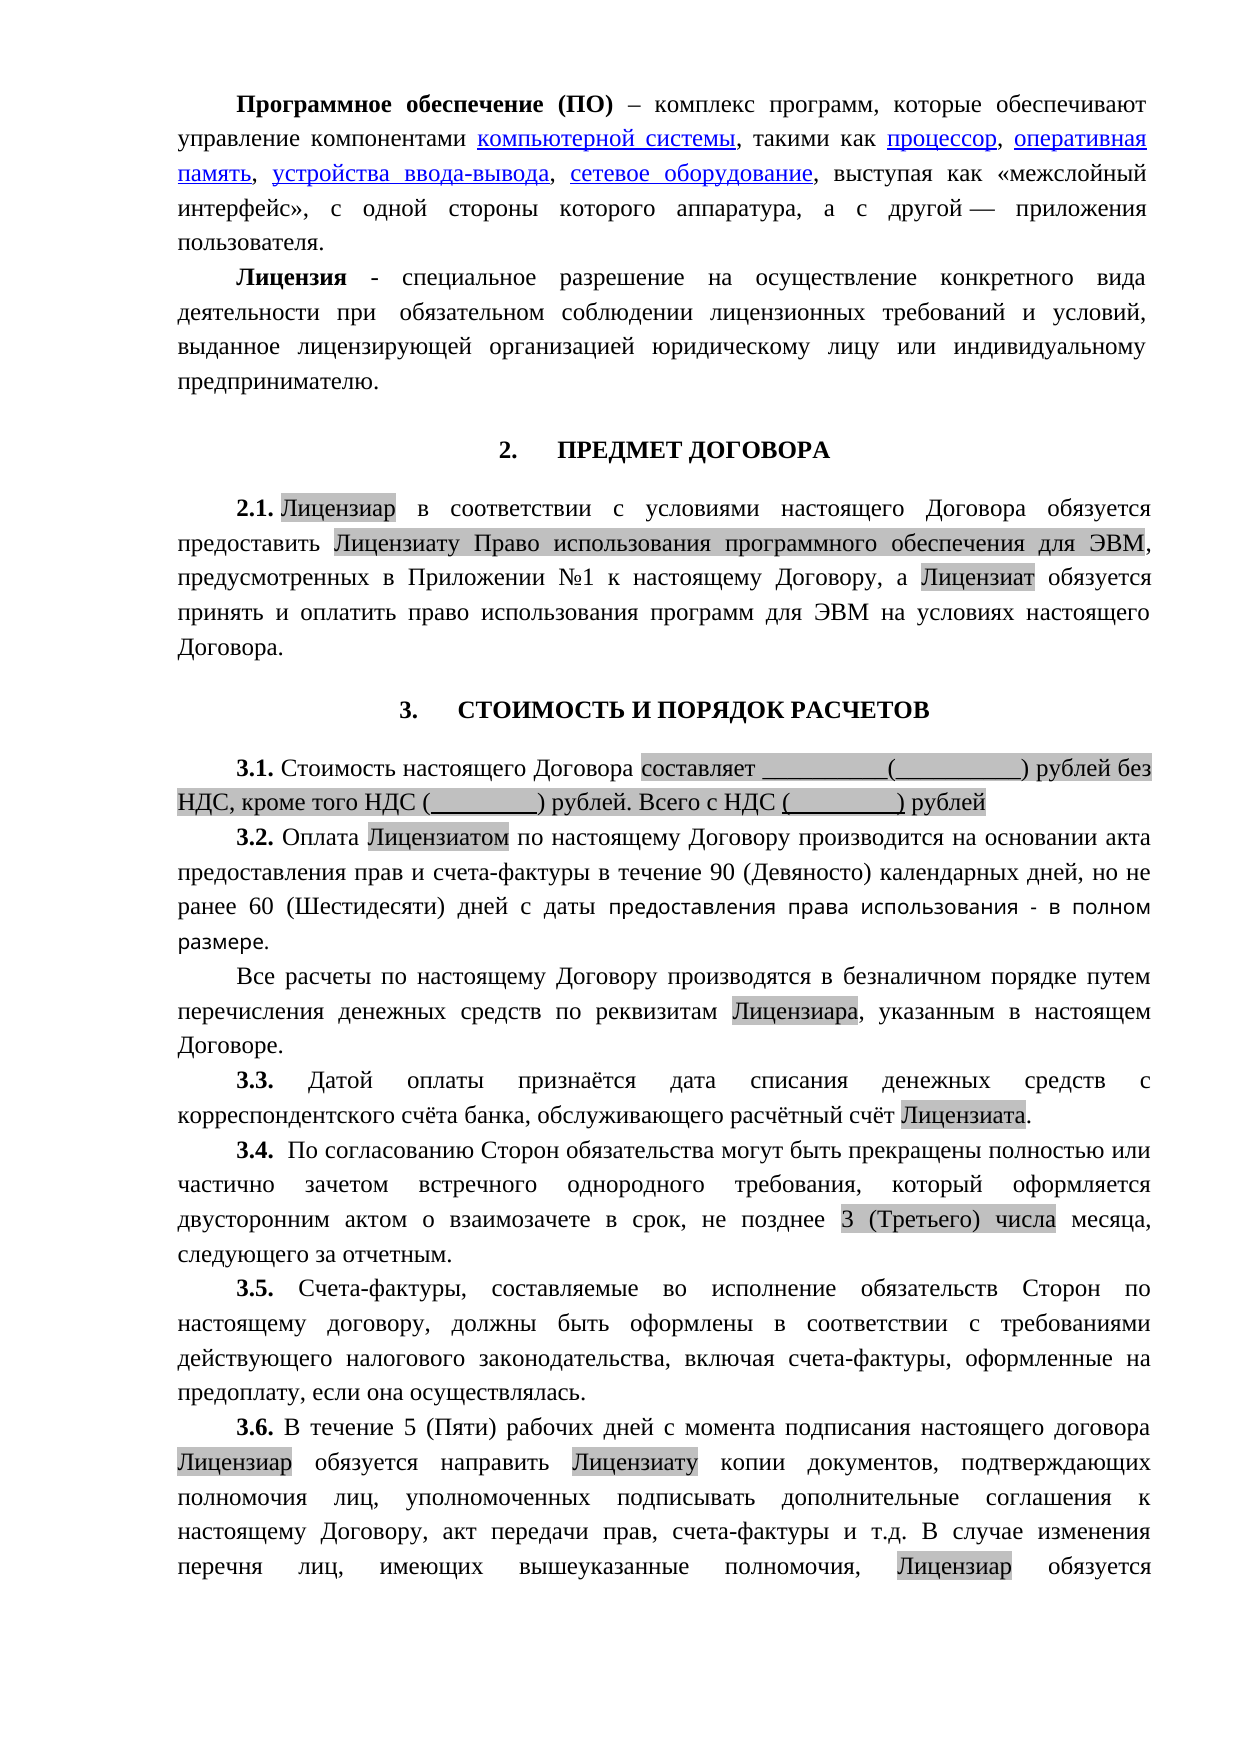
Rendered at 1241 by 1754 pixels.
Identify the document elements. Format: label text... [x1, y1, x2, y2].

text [177, 1412, 1152, 1580]
text Все расчеты по настоящему Договору производятся в безналичном порядке путем перечисления денежных средств по реквизитам Лицензиара, указанным в настоящем Договоре. [177, 961, 1152, 1059]
text Лицензия - специальное разрешение на осуществление конкретного вида деятельности при обязательном соблюдении лицензионных требований и условий, выданное лицензирующей организацией юридическому лицу или индивидуальному предпринимателю. [177, 262, 1147, 395]
text 3.5. Счета-фактуры, составляемые во исполнение обязательств Сторон по настоящему договору, должны быть оформлены в соответствии с требованиями действующего налогового законодательства, включая счета-фактуры, оформленные на предоплату, если она осуществлялась. [177, 1273, 1152, 1406]
text 3.1. Стоимость настоящего Договора составляет __________(__________) рублей без НДС, кроме того НДС ( ) рублей. Всего с НДС ( ) рублей [177, 753, 1152, 816]
list ПРЕДМЕТ ДОГОВОРА [177, 436, 1152, 464]
text 3.2. Оплата Лицензиатом по настоящему Договору производится на основании акта предоставления прав и счета-фактуры в течение 90 (Девяносто) календарных дней, но не ранее 60 (Шестидесяти) дней с даты предоставления права использования - в полном размере. [177, 822, 1152, 955]
text 3.4. По согласованию Сторон обязательства могут быть прекращены полностью или частично зачетом встречного однородного требования, который оформляется двусторонним актом о взаимозачете в срок, не позднее 3 (Третьего) числа месяца, следующего за отчетным. [177, 1135, 1152, 1267]
text Программное обеспечение (ПО) – комплекс программ, которые обеспечивают управление компонентами компьютерной системы, такими как процессор, оперативная память, устройства ввода-вывода, сетевое оборудование, выступая как «межслойный интерфейс», с одной стороны которого аппаратура, а с другой — приложения пользователя. [177, 89, 1147, 256]
list Лицензиар в соответствии с условиями настоящего Договора обязуется предоставить Лицензиату Право использования программного обеспечения для ЭВМ, предусмотренных в Приложении №1 к настоящему Договору, а Лицензиат обязуется принять и оплатить право использования программ для ЭВМ на условиях настоящего Договора. [177, 493, 1152, 661]
list СТОИМОСТЬ И ПОРЯДОК РАСЧЕТОВ [177, 695, 1152, 724]
text 3.3. Датой оплаты признаётся дата списания денежных средств с корреспондентского счёта банка, обслуживающего расчётный счёт Лицензиата. [177, 1065, 1152, 1129]
